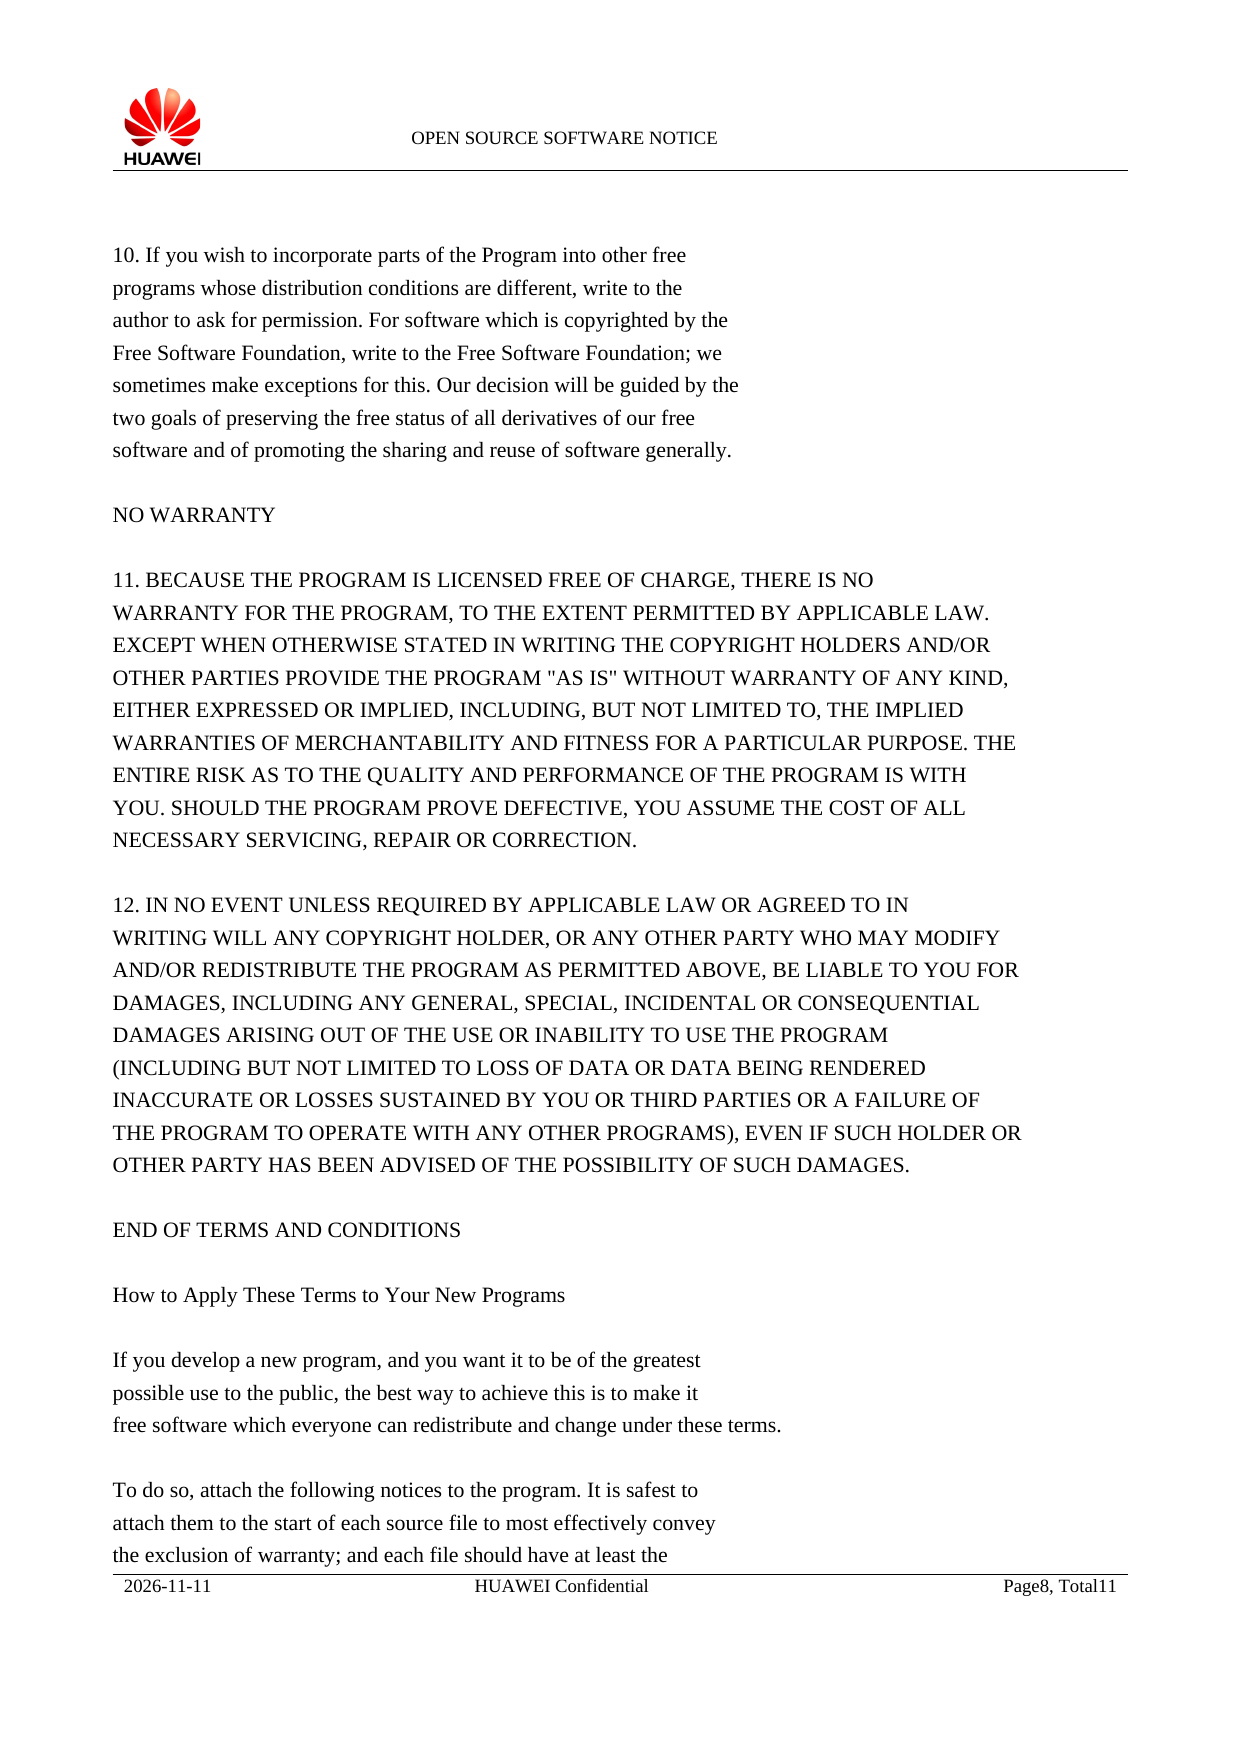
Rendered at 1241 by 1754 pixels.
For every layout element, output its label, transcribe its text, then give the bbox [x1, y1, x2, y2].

picture [124, 88, 201, 165]
